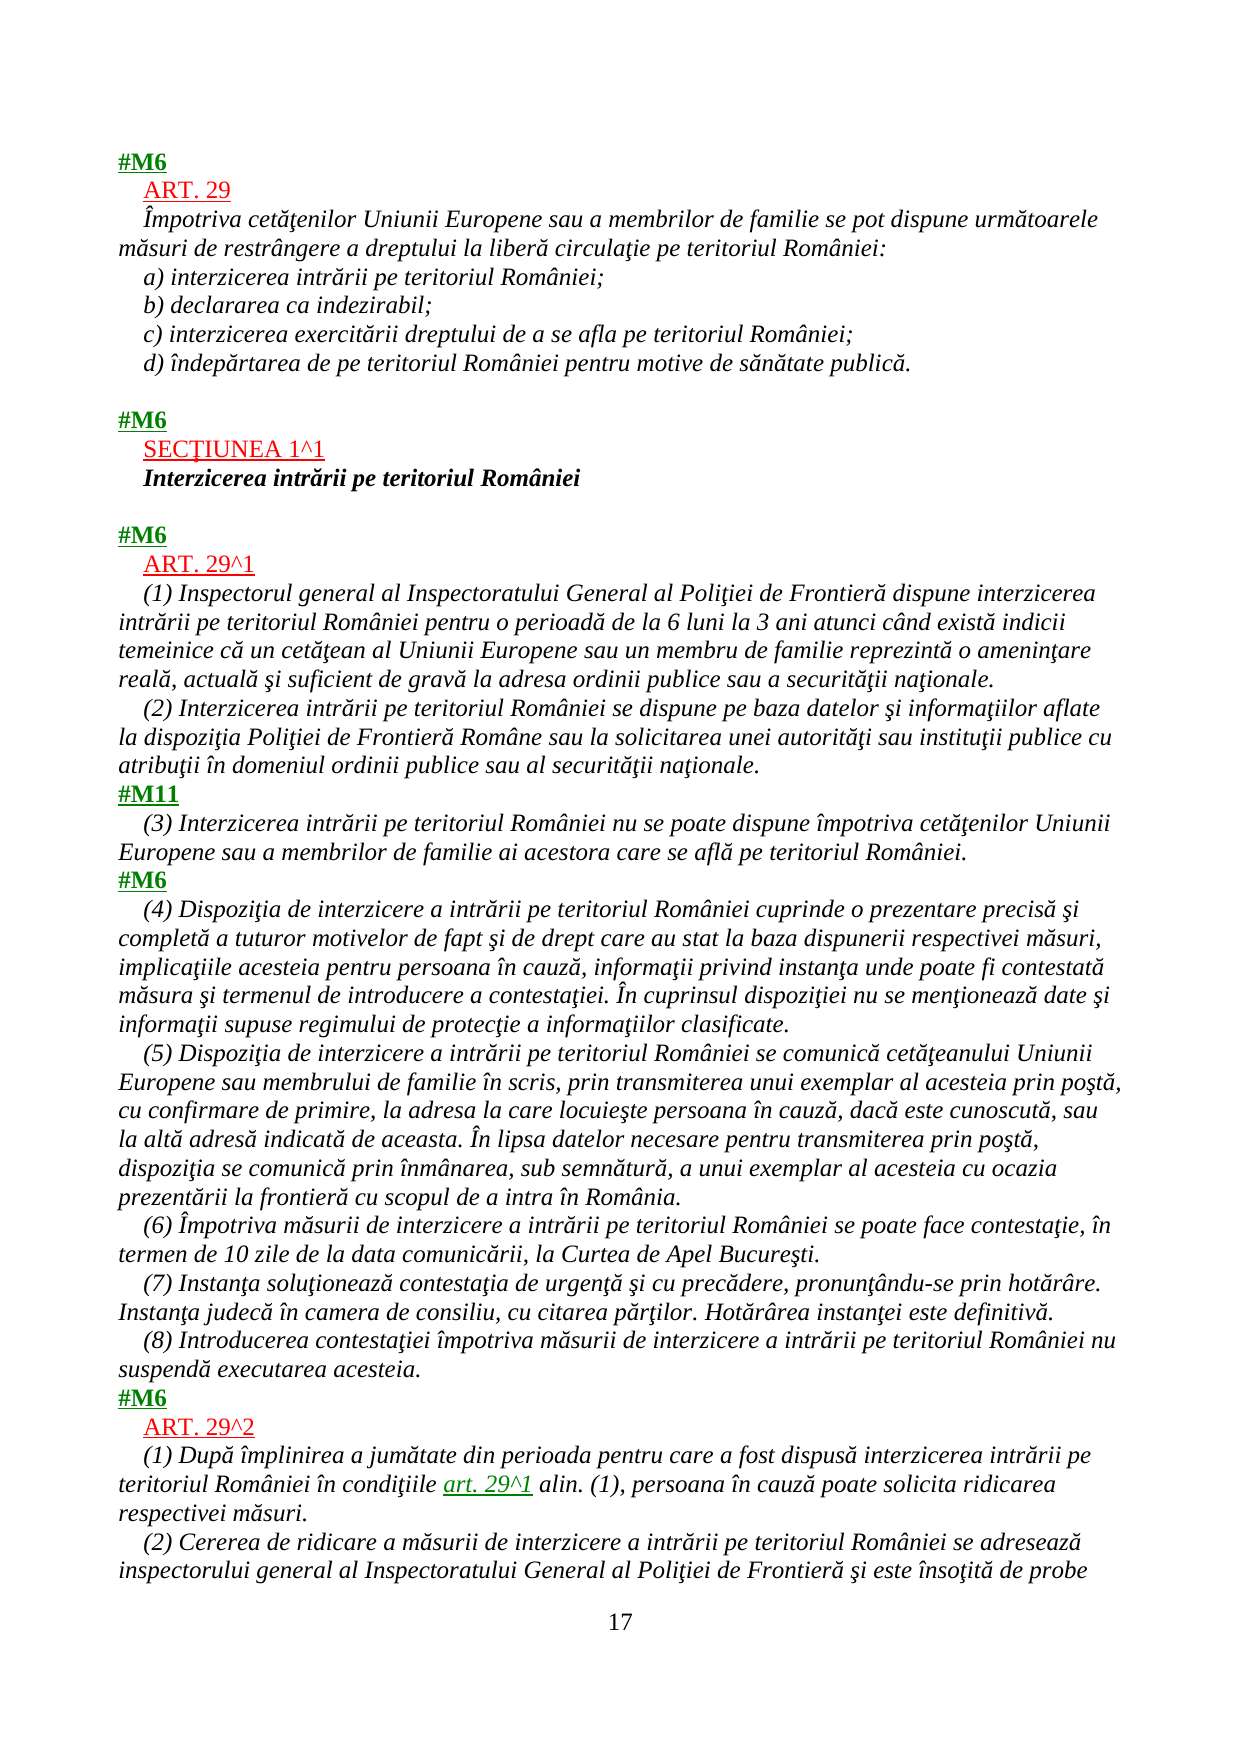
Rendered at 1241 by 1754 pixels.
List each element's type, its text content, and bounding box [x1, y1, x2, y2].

text (7) Instanţa soluţionează contestaţia de urgenţă şi cu precădere, pronunţându-se prin hotărâre. Instanţa judecă în camera de consiliu, cu citarea părţilor. Hotărârea instanţei este definitivă. [118, 1268, 1122, 1326]
text d) îndepărtarea de pe teritoriul României pentru motive de sănătate publică. [118, 348, 1122, 377]
text (4) Dispoziţia de interzicere a intrării pe teritoriul României cuprinde o prezentare precisă şi completă a tuturor motivelor de fapt şi de drept care au stat la baza dispunerii respectivei măsuri, implicaţiile acesteia pentru persoana în cauză, informaţii privind instanţa unde poate fi contestată măsura şi termenul de introducere a contestaţiei. În cuprinsul dispoziţiei nu se menţionează date şi informaţii supuse regimului de protecţie a informaţiilor clasificate. [118, 894, 1122, 1038]
text ART. 29 [118, 176, 1122, 204]
text Interzicerea intrării pe teritoriul României [118, 463, 1122, 492]
text (1) Inspectorul general al Inspectoratului General al Poliţiei de Frontieră dispune interzicerea intrării pe teritoriul României pentru o perioadă de la 6 luni la 3 ani atunci când există indicii temeinice că un cetăţean al Uniunii Europene sau un membru de familie reprezintă o ameninţare reală, actuală şi suficient de gravă la adresa ordinii publice sau a securităţii naţionale. [118, 578, 1122, 693]
text (6) Împotriva măsurii de interzicere a intrării pe teritoriul României se poate face contestaţie, în termen de 10 zile de la data comunicării, la Curtea de Apel Bucureşti. [118, 1211, 1122, 1268]
text c) interzicerea exercitării dreptului de a se afla pe teritoriul României; [118, 319, 1122, 348]
text a) interzicerea intrării pe teritoriul României; [118, 262, 1122, 291]
text (8) Introducerea contestaţiei împotriva măsurii de interzicere a intrării pe teritoriul României nu suspendă executarea acesteia. [118, 1326, 1122, 1383]
text ART. 29^1 [118, 549, 1122, 578]
text (5) Dispoziţia de interzicere a intrării pe teritoriul României se comunică cetăţeanului Uniunii Europene sau membrului de familie în scris, prin transmiterea unui exemplar al acesteia prin poştă, cu confirmare de primire, la adresa la care locuieşte persoana în cauză, dacă este cunoscută, sau la altă adresă indicată de aceasta. În lipsa datelor necesare pentru transmiterea prin poştă, dispoziţia se comunică prin înmânarea, sub semnătură, a unui exemplar al acesteia cu ocazia prezentării la frontieră cu scopul de a intra în România. [118, 1038, 1122, 1211]
text (2) Interzicerea intrării pe teritoriul României se dispune pe baza datelor şi informaţiilor aflate la dispoziţia Poliţiei de Frontieră Române sau la solicitarea unei autorităţi sau instituţii publice cu atribuţii în domeniul ordinii publice sau al securităţii naţionale. [118, 693, 1122, 779]
text #M6 [118, 521, 1122, 549]
text #M11 [118, 779, 1122, 808]
text #M6 [118, 1383, 1122, 1412]
text b) declararea ca indezirabil; [118, 291, 1122, 319]
text Împotriva cetăţenilor Uniunii Europene sau a membrilor de familie se pot dispune următoarele măsuri de restrângere a dreptului la liberă circulaţie pe teritoriul României: [118, 204, 1122, 262]
text (1) După împlinirea a jumătate din perioada pentru care a fost dispusă interzicerea intrării pe teritoriul României în condiţiile art. 29^1 alin. (1), persoana în cauză poate solicita ridicarea respectivei măsuri. [118, 1441, 1122, 1527]
text SECŢIUNEA 1^1 [118, 434, 1122, 463]
text (3) Interzicerea intrării pe teritoriul României nu se poate dispune împotriva cetăţenilor Uniunii Europene sau a membrilor de familie ai acestora care se află pe teritoriul României. [118, 808, 1122, 866]
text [118, 1527, 1122, 1584]
text ART. 29^2 [118, 1412, 1122, 1441]
text #M6 [118, 866, 1122, 894]
text #M6 [118, 147, 1122, 176]
text #M6 [118, 406, 1122, 434]
